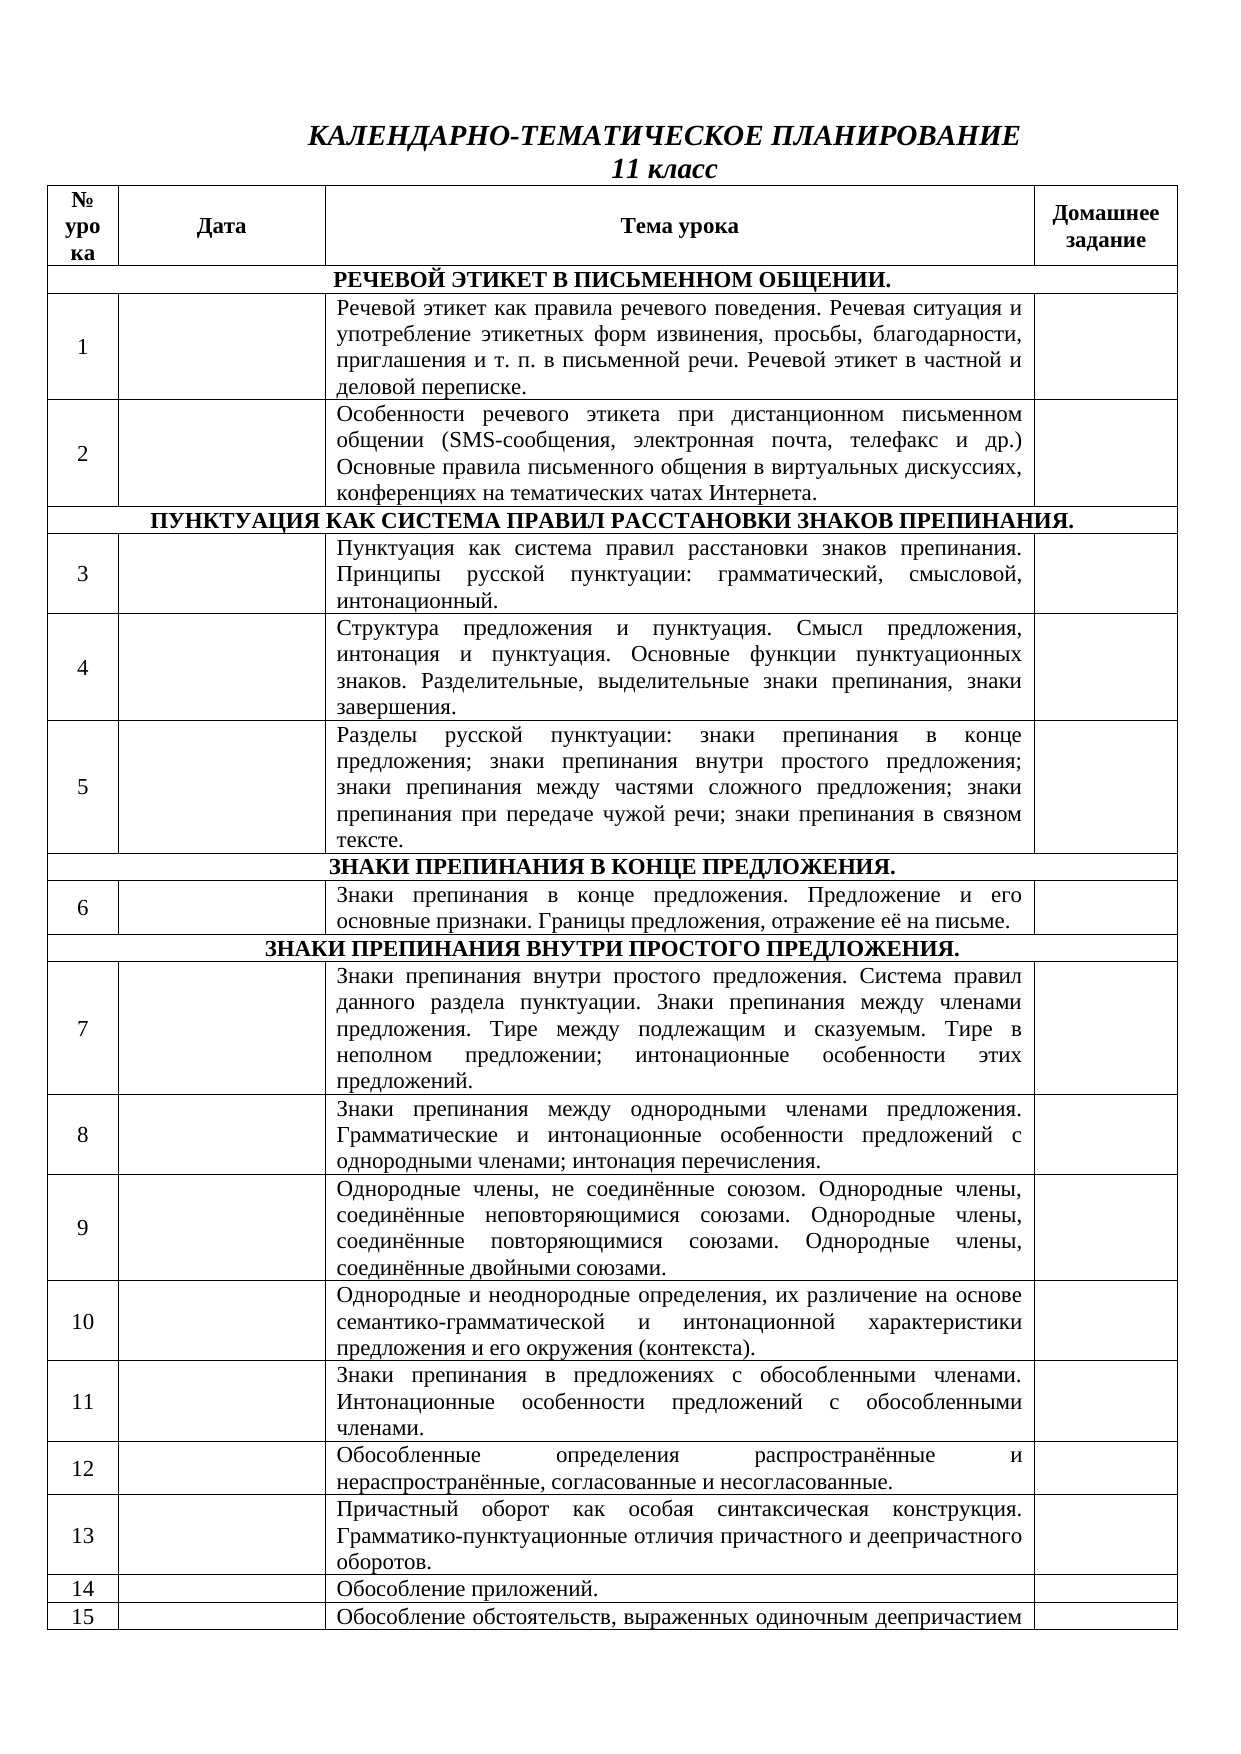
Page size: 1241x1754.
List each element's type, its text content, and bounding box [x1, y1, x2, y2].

table_cell [119, 1603, 325, 1629]
table_cell 3 [48, 534, 118, 613]
table_cell Знаки препинания в конце предложения. Предложение и его основные признаки. Границы предложения, отражение её на письме. [326, 881, 1034, 933]
table_cell 13 [48, 1495, 118, 1574]
table_cell [1035, 1442, 1177, 1494]
table_cell 15 [48, 1603, 118, 1629]
table_cell [1035, 721, 1177, 852]
table_cell [119, 1575, 325, 1602]
table_cell 1 [48, 294, 118, 399]
table_cell [119, 534, 325, 613]
table_cell Знаки препинания между однородными членами предложения. Грамматические и интонационные особенности предложений с однородными членами; интонация перечисления. [326, 1095, 1034, 1174]
table_cell РЕЧЕВОЙ ЭТИКЕТ В ПИСЬМЕННОМ ОБЩЕНИИ. [48, 266, 1177, 293]
table_cell [119, 400, 325, 506]
table_cell ПУНКТУАЦИЯ КАК СИСТЕМА ПРАВИЛ РАССТАНОВКИ ЗНАКОВ ПРЕПИНАНИЯ. [48, 507, 1177, 533]
table_cell Структура предложения и пунктуация. Смысл предложения, интонация и пунктуация. Основные функции пунктуационных знаков. Разделительные, выделительные знаки препинания, знаки завершения. [326, 614, 1034, 719]
table_cell [1035, 1095, 1177, 1174]
table_cell [119, 962, 325, 1094]
table_cell [1035, 1361, 1177, 1441]
table_cell [1035, 1281, 1177, 1360]
table_cell Обособление приложений. [326, 1575, 1034, 1602]
table_cell Обособленные определения распространённые и нераспространённые, согласованные и несогласованные. [326, 1442, 1034, 1494]
table_cell [119, 1442, 325, 1494]
table_cell 6 [48, 881, 118, 933]
table_header № урока [48, 186, 118, 265]
text КАЛЕНДАРНО-ТЕМАТИЧЕСКОЕ ПЛАНИРОВАНИЕ [177, 118, 1152, 152]
table_cell [1035, 881, 1177, 933]
table_cell [1035, 1175, 1177, 1280]
table_cell [119, 721, 325, 852]
table_cell 4 [48, 614, 118, 719]
table_cell Знаки препинания в предложениях с обособленными членами. Интонационные особенности предложений с обособленными членами. [326, 1361, 1034, 1441]
table_cell Знаки препинания внутри простого предложения. Система правил данного раздела пунктуации. Знаки препинания между членами предложения. Тире между подлежащим и сказуемым. Тире в неполном предложении; интонационные особенности этих предложений. [326, 962, 1034, 1094]
table_cell [119, 1175, 325, 1280]
table_header Дата [119, 186, 325, 265]
table_cell [119, 881, 325, 933]
table_cell 8 [48, 1095, 118, 1174]
table_header Тема урока [326, 186, 1034, 265]
table_cell 10 [48, 1281, 118, 1360]
table_cell [119, 1281, 325, 1360]
table_cell Однородные члены, не соединённые союзом. Однородные члены, соединённые неповторяющимися союзами. Однородные члены, соединённые повторяющимися союзами. Однородные члены, соединённые двойными союзами. [326, 1175, 1034, 1280]
table_cell [1035, 1603, 1177, 1629]
table_cell 14 [48, 1575, 118, 1602]
table_cell Причастный оборот как особая синтаксическая конструкция. Грамматико-пунктуационные отличия причастного и деепричастного оборотов. [326, 1495, 1034, 1574]
table_cell 9 [48, 1175, 118, 1280]
table_cell [1035, 614, 1177, 719]
table_cell 2 [48, 400, 118, 506]
table_cell [1035, 962, 1177, 1094]
table_cell [1035, 534, 1177, 613]
table_cell [119, 1495, 325, 1574]
table_cell 12 [48, 1442, 118, 1494]
table_cell ЗНАКИ ПРЕПИНАНИЯ В КОНЦЕ ПРЕДЛОЖЕНИЯ. [48, 854, 1177, 880]
table_cell 11 [48, 1361, 118, 1441]
table_cell [119, 294, 325, 399]
table_cell Особенности речевого этикета при дистанционном письменном общении (SMS-сообщения, электронная почта, телефакс и др.) Основные правила письменного общения в виртуальных дискуссиях, конференциях на тематических чатах Интернета. [326, 400, 1034, 506]
table_cell ЗНАКИ ПРЕПИНАНИЯ ВНУТРИ ПРОСТОГО ПРЕДЛОЖЕНИЯ. [48, 935, 1177, 961]
table_cell [1035, 294, 1177, 399]
table_cell 5 [48, 721, 118, 852]
table_header Домашнее задание [1035, 186, 1177, 265]
table_cell [119, 614, 325, 719]
table_cell 7 [48, 962, 118, 1094]
table_cell Пунктуация как система правил расстановки знаков препинания. Принципы русской пунктуации: грамматический, смысловой, интонационный. [326, 534, 1034, 613]
table_cell [1035, 400, 1177, 506]
table_cell Разделы русской пунктуации: знаки препинания в конце предложения; знаки препинания внутри простого предложения; знаки препинания между частями сложного предложения; знаки препинания при передаче чужой речи; знаки препинания в связном тексте. [326, 721, 1034, 852]
table_cell Однородные и неоднородные определения, их различение на основе семантико-грамматической и интонационной характеристики предложения и его окружения (контекста). [326, 1281, 1034, 1360]
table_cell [326, 1603, 1034, 1629]
table_cell [1035, 1495, 1177, 1574]
table_cell [1035, 1575, 1177, 1602]
table_cell [119, 1361, 325, 1441]
table_cell Речевой этикет как правила речевого поведения. Речевая ситуация и употребление этикетных форм извинения, просьбы, благодарности, приглашения и т. п. в письменной речи. Речевой этикет в частной и деловой переписке. [326, 294, 1034, 399]
text 11 класс [177, 152, 1152, 185]
table_cell [119, 1095, 325, 1174]
